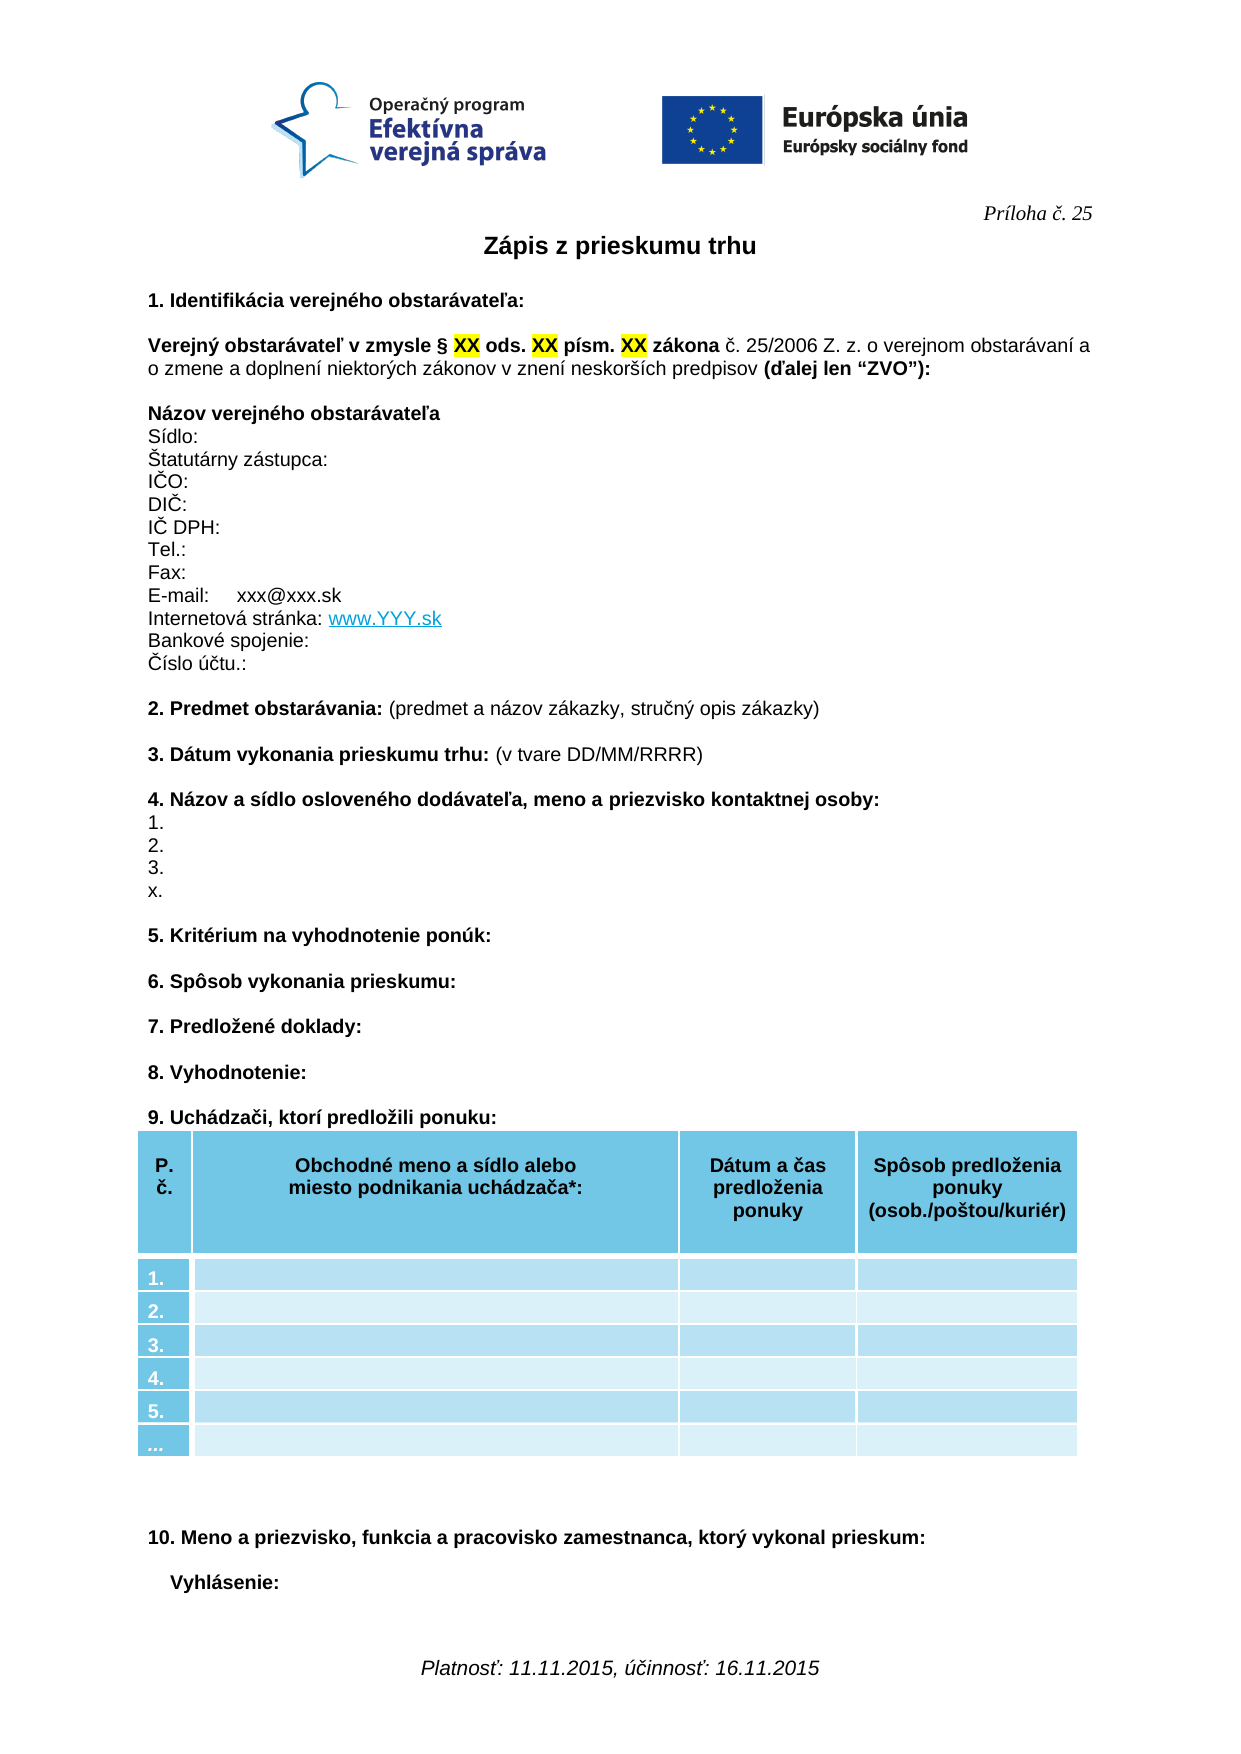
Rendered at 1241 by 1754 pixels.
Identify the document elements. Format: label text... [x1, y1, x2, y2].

table_cell [858, 1259, 1077, 1290]
text IČ DPH: [148, 516, 1092, 538]
text Názov verejného obstarávateľa [148, 402, 1092, 425]
text IČO: [148, 470, 1092, 493]
text Bankové spojenie: [148, 629, 1092, 652]
table_cell 4. [138, 1358, 189, 1389]
table_header Spôsob predloženia ponuky (osob./poštou/kuriér) [858, 1131, 1077, 1253]
table_header Dátum a čas predloženia ponuky [680, 1131, 855, 1253]
text 8. Vyhodnotenie: [148, 1061, 1092, 1083]
table_cell [857, 1358, 1077, 1389]
text Zápis z prieskumu trhu [148, 231, 1092, 259]
table_cell 5. [138, 1391, 189, 1422]
table_cell [680, 1259, 855, 1290]
text 3. [148, 856, 1092, 879]
picture [246, 73, 994, 201]
text Vyhlásenie: [148, 1571, 1092, 1594]
text 3. Dátum vykonania prieskumu trhu: (v tvare DD/MM/RRRR) [148, 743, 1092, 765]
table_cell [857, 1292, 1077, 1323]
table_cell [680, 1358, 856, 1389]
table_cell [195, 1391, 678, 1422]
table_cell ... [138, 1425, 189, 1456]
text 9. Uchádzači, ktorí predložili ponuku: [148, 1106, 1092, 1129]
table_cell [680, 1292, 856, 1323]
text DIČ: [148, 493, 1092, 516]
text 1. [148, 811, 1092, 833]
text 10. Meno a priezvisko, funkcia a pracovisko zamestnanca, ktorý vykonal prieskum: [148, 1526, 1092, 1548]
text x. [148, 879, 1092, 902]
table_cell 2. [138, 1292, 189, 1323]
text 1. Identifikácia verejného obstarávateľa: [148, 288, 1092, 311]
table_cell [195, 1425, 678, 1456]
table_cell 1. [138, 1259, 189, 1290]
table_cell 3. [138, 1325, 189, 1356]
text Príloha č. 25 [148, 200, 1092, 224]
text 5. Kritérium na vyhodnotenie ponúk: [148, 924, 1092, 947]
text Číslo účtu.: [148, 652, 1092, 674]
text Sídlo: [148, 425, 1092, 447]
text 2. [148, 833, 1092, 856]
table_cell [680, 1325, 855, 1356]
table_cell [195, 1259, 678, 1290]
table_cell [680, 1391, 855, 1422]
text 4. Názov a sídlo osloveného dodávateľa, meno a priezvisko kontaktnej osoby: [148, 788, 1092, 811]
text 7. Predložené doklady: [148, 1015, 1092, 1038]
text Verejný obstarávateľ v zmysle § XX ods. XX písm. XX zákona č. 25/2006 Z. z. o verejnom obstarávaní a o zmene a doplnení niektorých zákonov v znení neskorších predpisov (ďalej len “ZVO”): [148, 334, 1092, 379]
text E-mail: xxx@xxx.sk [148, 584, 1092, 606]
table_cell [195, 1358, 678, 1389]
table_header P. č. [138, 1131, 191, 1253]
text Fax: [148, 561, 1092, 584]
table_cell [195, 1325, 678, 1356]
table_cell [195, 1292, 678, 1323]
table_cell [858, 1325, 1077, 1356]
text 2. Predmet obstarávania: (predmet a názov zákazky, stručný opis zákazky) [148, 697, 1092, 720]
table_cell [858, 1391, 1077, 1422]
text Štatutárny zástupca: [148, 447, 1092, 470]
table_cell [680, 1425, 856, 1456]
text Tel.: [148, 538, 1092, 561]
text 6. Spôsob vykonania prieskumu: [148, 970, 1092, 992]
table_header Obchodné meno a sídlo alebo miesto podnikania uchádzača*: [193, 1131, 678, 1253]
text Internetová stránka: www.YYY.sk [148, 606, 1092, 629]
table_cell [857, 1425, 1077, 1456]
